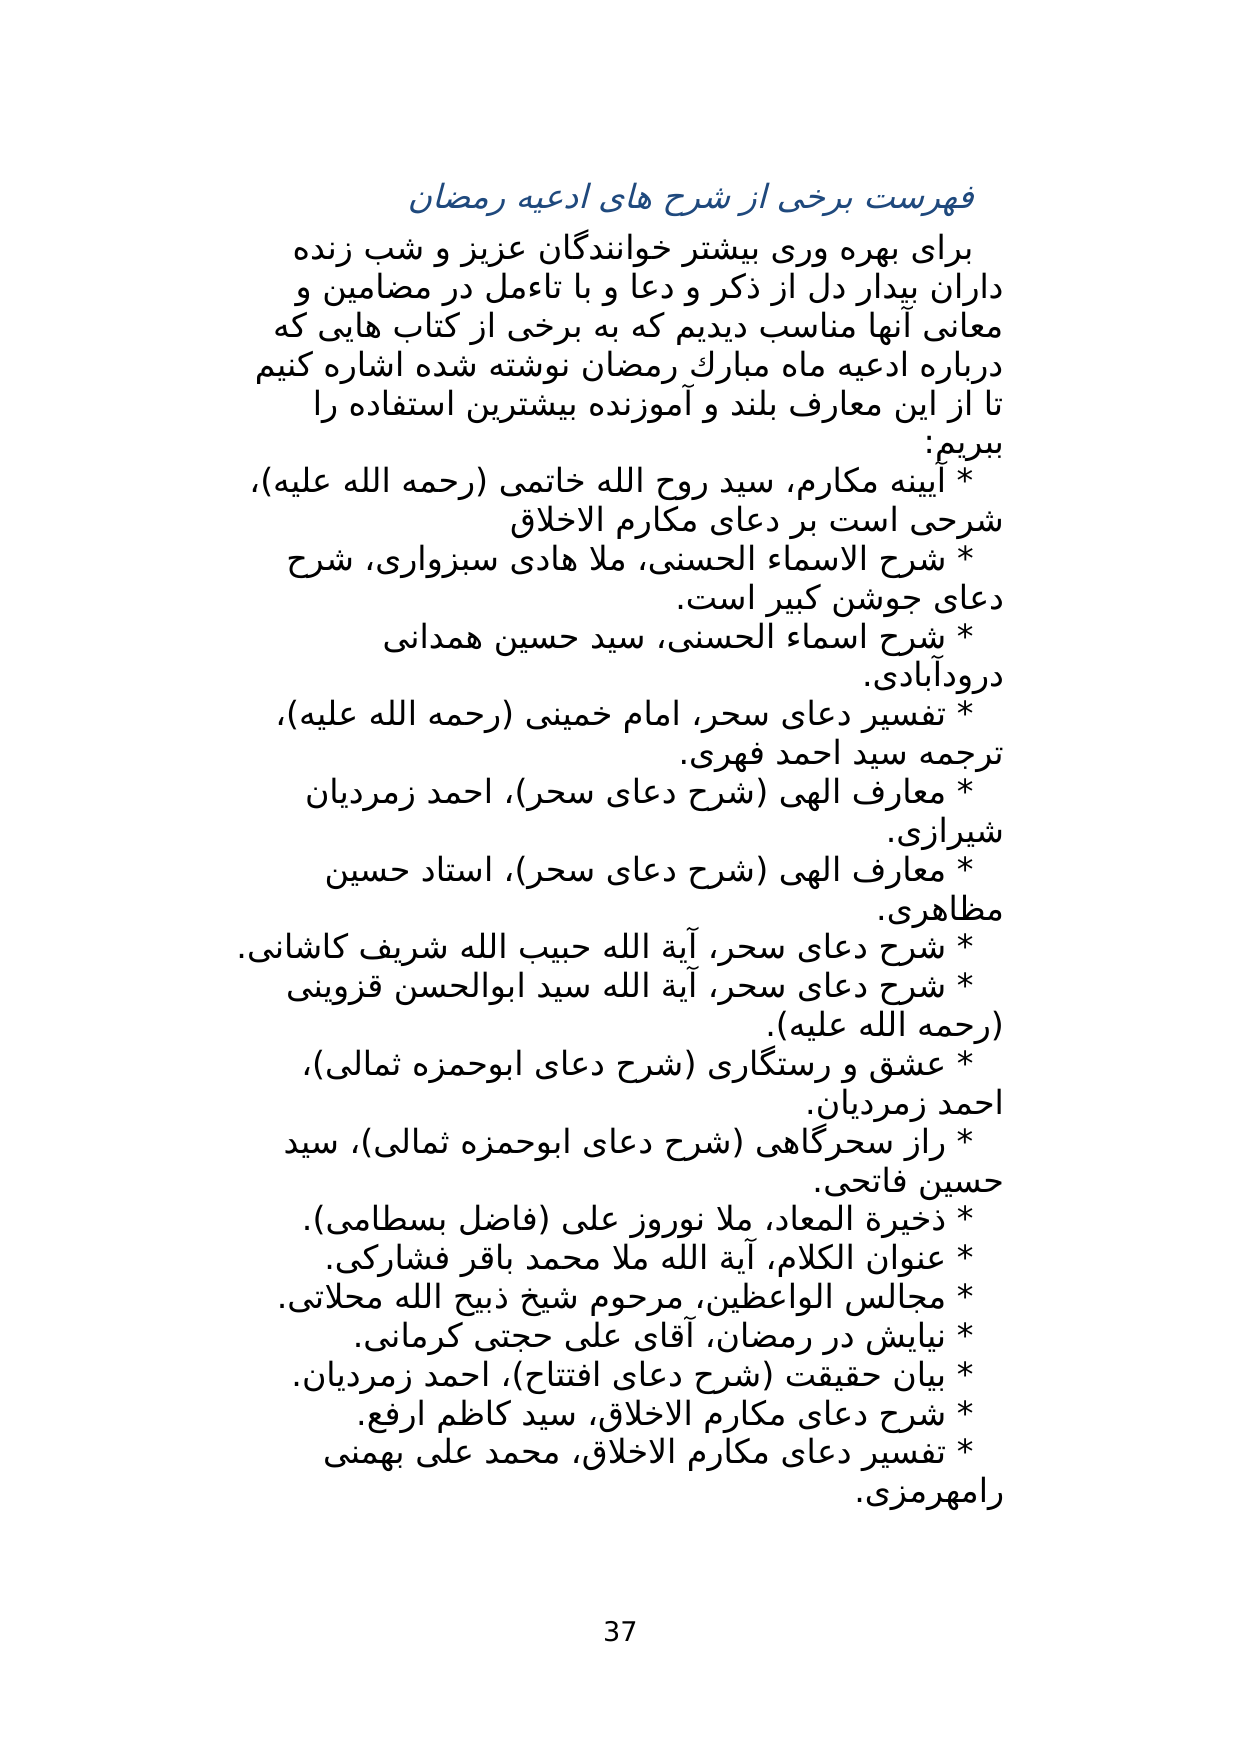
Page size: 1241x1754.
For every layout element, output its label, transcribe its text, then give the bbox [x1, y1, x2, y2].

text * تفسير دعاى مكارم الاخلاق، محمد على بهمنى رامهرمزى. [236, 1433, 1004, 1511]
text * عنوان الكلام، آية الله ملا محمد باقر فشاركى. [236, 1239, 1004, 1278]
text * شرح دعاى سحر، آية الله حبيب الله شريف كاشانى. [236, 928, 1004, 967]
text براى بهره ورى بيشتر خوانندگان عزيز و شب زنده داران بيدار دل از ذكر و دعا و با تاءمل در مضامين و معانى آنها مناسب ديديم كه به برخى از كتاب هايى كه درباره ادعيه ماه مبارك رمضان نوشته شده اشاره كنيم تا از اين معارف بلند و آموزنده بيشترين استفاده را ببريم: [236, 228, 1004, 462]
subtitle فهرست برخى از شرح هاى ادعيه رمضان [236, 177, 1004, 216]
text * مجالس الواعظين، مرحوم شيخ ذبيح الله محلاتى. [236, 1278, 1004, 1316]
text * شرح اسماء الحسنى، سيد حسين همدانى درودآبادى. [236, 617, 1004, 695]
text * تفسير دعاى سحر، امام خمينى (رحمه الله عليه)، ترجمه سيد احمد فهرى. [236, 695, 1004, 772]
text * راز سحرگاهى (شرح دعاى ابوحمزه ثمالى)، سيد حسين فاتحى. [236, 1122, 1004, 1200]
text * معارف الهى (شرح دعاى سحر)، احمد زمرديان شيرازى. [236, 772, 1004, 850]
text * عشق و رستگارى (شرح دعاى ابوحمزه ثمالى)، احمد زمرديان. [236, 1044, 1004, 1122]
text * شرح الاسماء الحسنى، ملا هادى سبزوارى، شرح دعاى جوشن كبير است. [236, 539, 1004, 617]
text * ذخيرة المعاد، ملا نوروز على (فاضل بسطامى). [236, 1200, 1004, 1239]
text * شرح دعاى مكارم الاخلاق، سيد كاظم ارفع. [236, 1394, 1004, 1433]
text * شرح دعاى سحر، آية الله سيد ابوالحسن قزوينى (رحمه الله عليه). [236, 967, 1004, 1044]
text * آيينه مكارم، سيد روح الله خاتمى (رحمه الله عليه)، شرحى است بر دعاى مكارم الاخلاق [236, 462, 1004, 539]
text * معارف الهى (شرح دعاى سحر)، استاد حسين مظاهرى. [236, 850, 1004, 928]
text * نيايش در رمضان، آقاى على حجتى كرمانى. [236, 1316, 1004, 1355]
text * بيان حقيقت (شرح دعاى افتتاح)، احمد زمرديان. [236, 1355, 1004, 1394]
